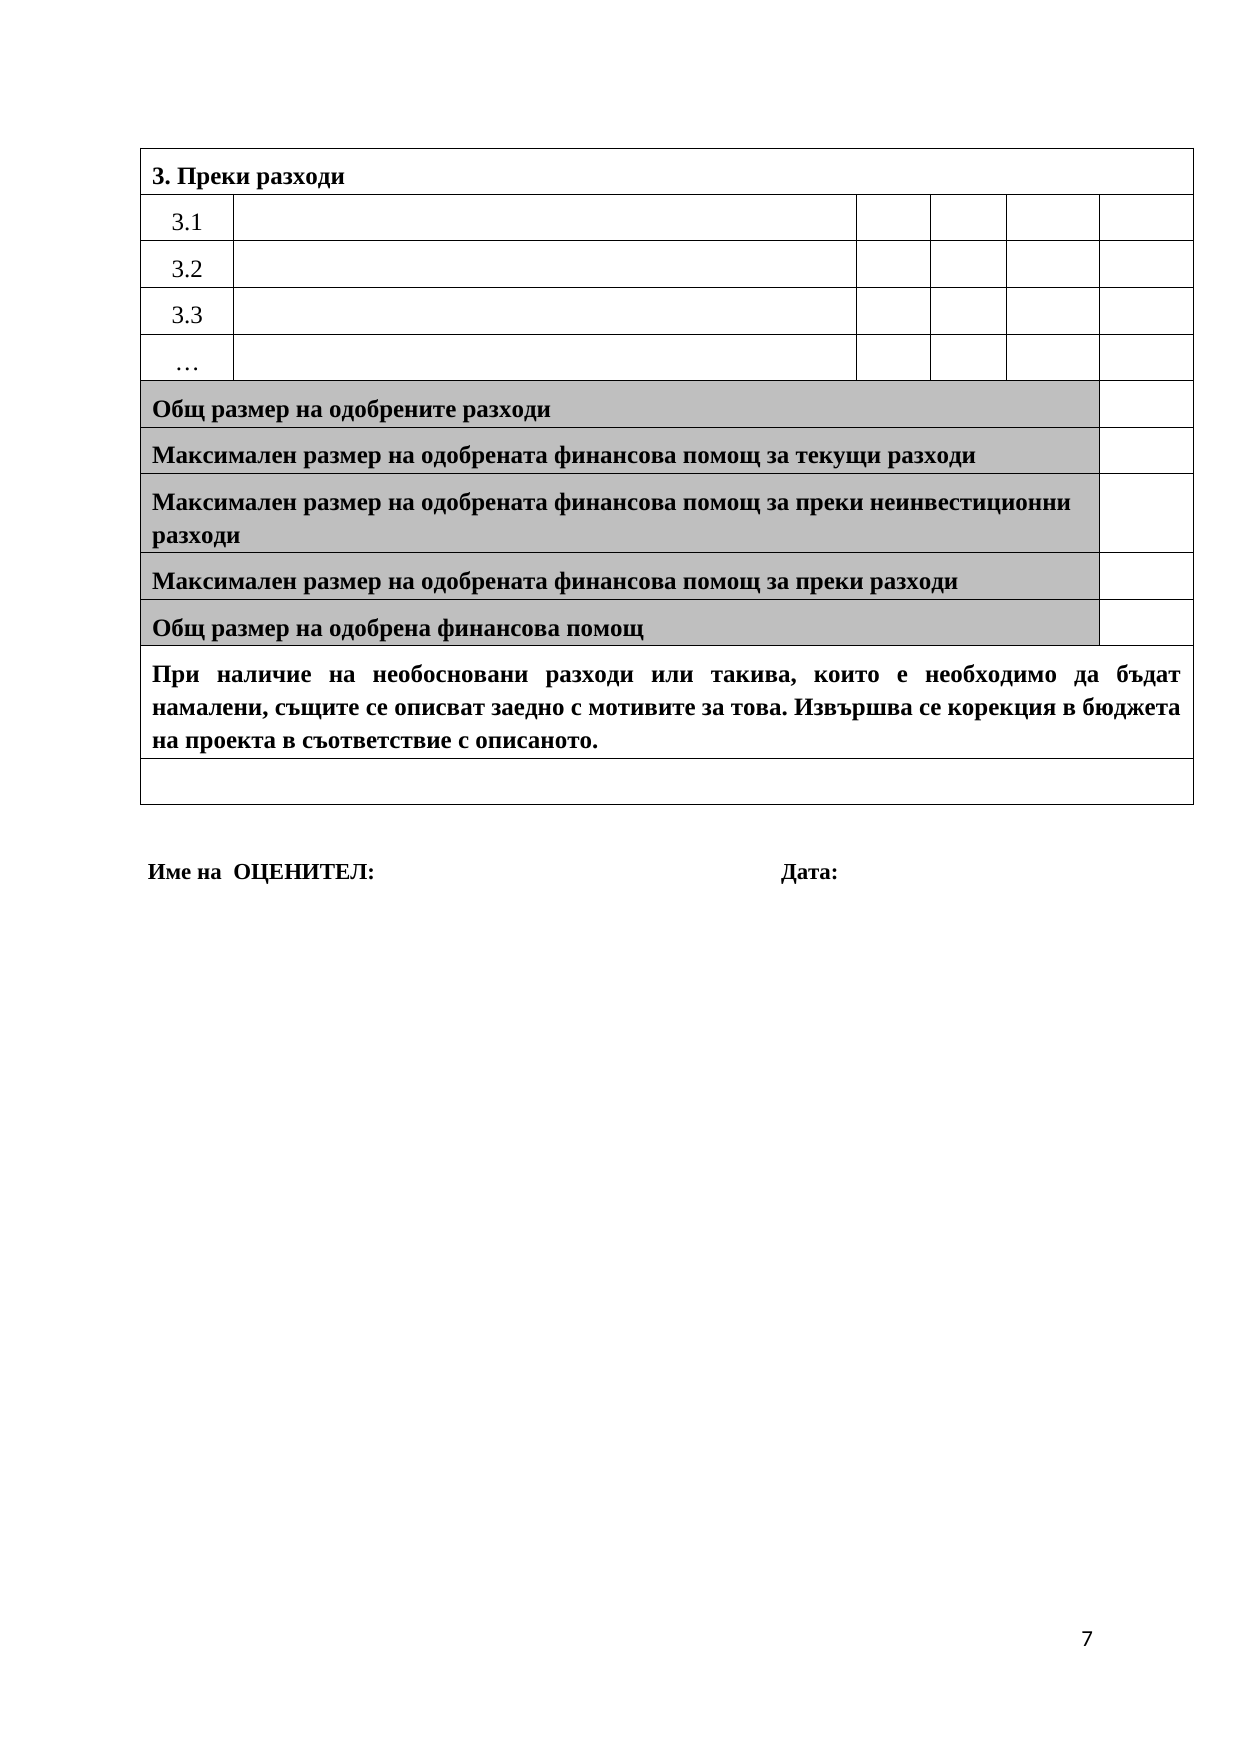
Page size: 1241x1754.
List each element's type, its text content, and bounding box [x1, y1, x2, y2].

table_cell При наличие на необосновани разходи или такива, които е необходимо да бъдат намалени, същите се описват заедно с мотивите за това. Извършва се корекция в бюджета на проекта в съответствие с описаното. [141, 646, 1193, 758]
table_cell Максимален размер на одобрената финансова помощ за преки разходи [141, 553, 1099, 599]
table_cell [931, 288, 1006, 333]
table_cell [931, 241, 1006, 287]
table_cell Общ размер на одобрена финансова помощ [141, 600, 1099, 645]
table_cell [234, 335, 856, 380]
table_cell 3.3 [141, 288, 233, 333]
table_cell [1100, 428, 1193, 473]
table_cell [1100, 241, 1193, 287]
table_cell Общ размер на одобрените разходи [141, 381, 1099, 427]
table_cell [1100, 195, 1193, 240]
table_cell [1007, 241, 1099, 287]
table_cell [1007, 335, 1099, 380]
table_cell Максимален размер на одобрената финансова помощ за преки неинвестиционни разходи [141, 474, 1099, 552]
table_cell 3.1 [141, 195, 233, 240]
table_cell [857, 288, 930, 333]
table_cell [234, 241, 856, 287]
table_cell [1100, 288, 1193, 333]
table_cell [234, 288, 856, 333]
table_cell [234, 195, 856, 240]
table_cell [931, 335, 1006, 380]
table_cell [1100, 600, 1193, 645]
table_cell [141, 759, 1193, 804]
table_cell [931, 195, 1006, 240]
table_cell Максимален размер на одобрената финансова помощ за текущи разходи [141, 428, 1099, 473]
table_cell [1100, 381, 1193, 427]
table_cell [1007, 288, 1099, 333]
table_cell 3. Преки разходи [141, 149, 1193, 194]
table_cell [1100, 474, 1193, 552]
text Име на ОЦЕНИТЕЛ: Дата: [148, 858, 1093, 884]
table_cell [857, 241, 930, 287]
table_cell 3.2 [141, 241, 233, 287]
table_cell [1100, 335, 1193, 380]
table_cell … [141, 335, 233, 380]
table_cell [1007, 195, 1099, 240]
table_cell [1100, 553, 1193, 599]
table_cell [857, 195, 930, 240]
table_cell [857, 335, 930, 380]
